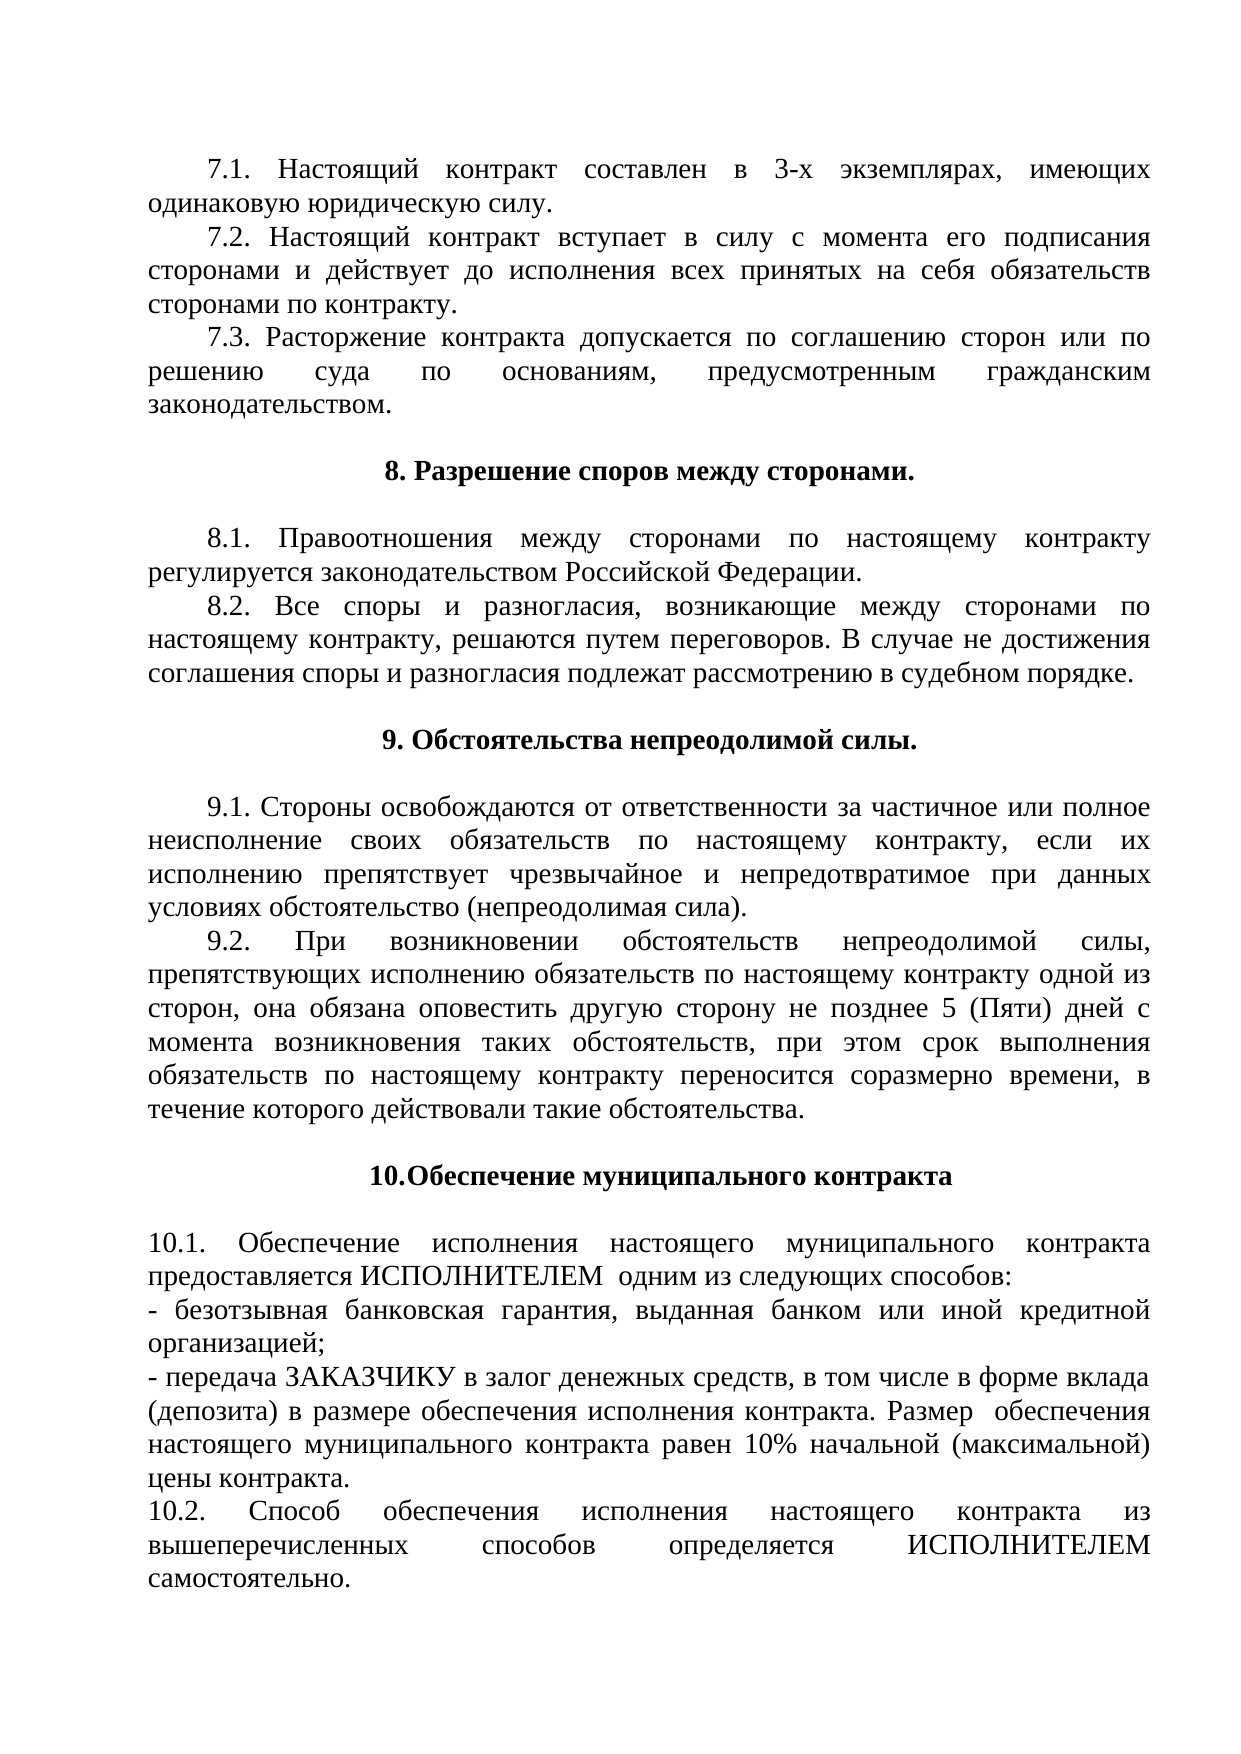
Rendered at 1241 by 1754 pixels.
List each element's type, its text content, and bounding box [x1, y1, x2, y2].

text 7.3. Расторжение контракта допускается по соглашению сторон или по решению суда по основаниям, предусмотренным гражданским законодательством. [148, 319, 1152, 420]
text - безотзывная банковская гарантия, выданная банком или иной кредитной организацией; [148, 1292, 1152, 1359]
text 7.1. Настоящий контракт составлен в 3-х экземплярах, имеющих одинаковую юридическую силу. [148, 152, 1152, 219]
list Обеспечение муниципального контракта [369, 1158, 1152, 1191]
text - передача ЗАКАЗЧИКУ в залог денежных средств, в том числе в форме вклада (депозита) в размере обеспечения исполнения контракта. Размер обеспечения настоящего муниципального контракта равен 10% начальной (максимальной) цены контракта. [148, 1359, 1152, 1493]
text 8.1. Правоотношения между сторонами по настоящему контракту регулируется законодательством Российской Федерации. [148, 521, 1152, 588]
text 9. Обстоятельства непреодолимой силы. [148, 722, 1152, 755]
text 7.2. Настоящий контракт вступает в силу с момента его подписания сторонами и действует до исполнения всех принятых на себя обязательств сторонами по контракту. [148, 219, 1152, 319]
text 10.1. Обеспечение исполнения настоящего муниципального контракта предоставляется ИСПОЛНИТЕЛЕМ одним из следующих способов: [148, 1225, 1152, 1292]
text 8. Разрешение споров между сторонами. [148, 453, 1152, 487]
text 9.1. Стороны освобождаются от ответственности за частичное или полное неисполнение своих обязательств по настоящему контракту, если их исполнению препятствует чрезвычайное и непредотвратимое при данных условиях обстоятельство (непреодолимая сила). [148, 789, 1152, 923]
text 8.2. Все споры и разногласия, возникающие между сторонами по настоящему контракту, решаются путем переговоров. В случае не достижения соглашения споры и разногласия подлежат рассмотрению в судебном порядке. [148, 588, 1152, 688]
text 9.2. При возникновении обстоятельств непреодолимой силы, препятствующих исполнению обязательств по настоящему контракту одной из сторон, она обязана оповестить другую сторону не позднее 5 (Пяти) дней с момента возникновения таких обстоятельств, при этом срок выполнения обязательств по настоящему контракту переносится соразмерно времени, в течение которого действовали такие обстоятельства. [148, 923, 1152, 1124]
text 10.2. Способ обеспечения исполнения настоящего контракта из вышеперечисленных способов определяется ИСПОЛНИТЕЛЕМ самостоятельно. [148, 1493, 1152, 1594]
